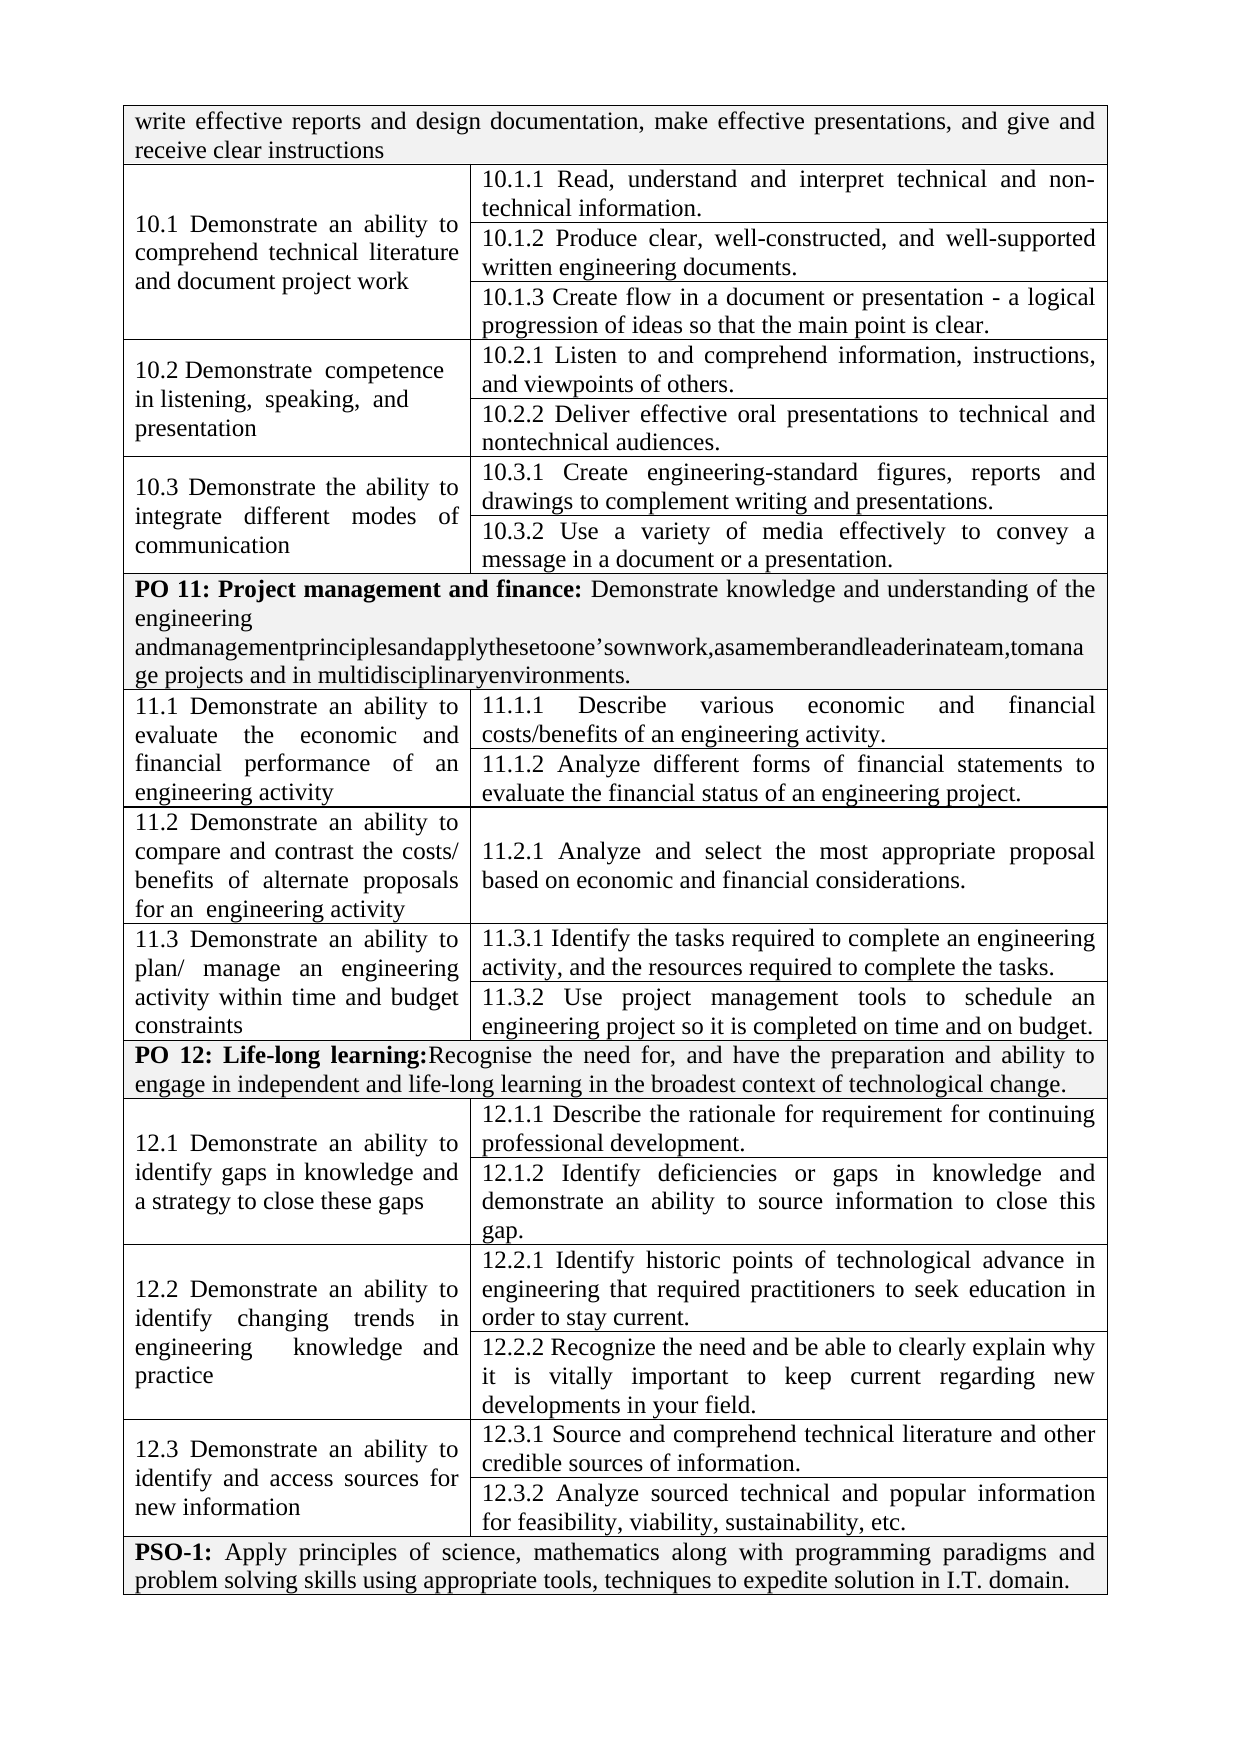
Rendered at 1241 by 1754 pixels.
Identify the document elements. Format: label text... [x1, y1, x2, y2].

table_cell 12.2.1 Identify historic points of technological advance in engineering that required practitioners to seek education in order to stay current. [471, 1245, 1107, 1331]
table_cell 12.1 Demonstrate an ability to identify gaps in knowledge and a strategy to close these gaps [124, 1099, 470, 1244]
table_cell 10.1.1 Read, understand and interpret technical and non-technical information. [471, 165, 1107, 222]
table_cell PO 11: Project management and finance: Demonstrate knowledge and understanding of the engineering andmanagementprinciplesandapplythesetoone’sownwork,asamemberandleaderinateam,tomanage projects and in multidisciplinaryenvironments. [124, 574, 1107, 689]
table_cell 10.1.3 Create flow in a document or presentation - a logical progression of ideas so that the main point is clear. [471, 282, 1107, 339]
table_cell 12.1.2 Identify deficiencies or gaps in knowledge and demonstrate an ability to source information to close this gap. [471, 1158, 1107, 1244]
table_cell 10.3.1 Create engineering-standard figures, reports and drawings to complement writing and presentations. [471, 457, 1107, 515]
table_cell 10.3.2 Use a variety of media effectively to convey a message in a document or a presentation. [471, 516, 1107, 573]
table_cell 11.1 Demonstrate an ability to evaluate the economic and financial performance of an engineering activity [124, 690, 470, 806]
table_cell 12.2 Demonstrate an ability to identify changing trends in engineering knowledge and practice [124, 1245, 470, 1418]
table_cell 11.3 Demonstrate an ability to plan/ manage an engineering activity within time and budget constraints [124, 924, 470, 1039]
table_cell PSO-1: Apply principles of science, mathematics along with programming paradigms and problem solving skills using appropriate tools, techniques to expedite solution in I.T. domain. [124, 1537, 1107, 1594]
table_cell 10.2.2 Deliver effective oral presentations to technical and nontechnical audiences. [471, 399, 1107, 456]
table_cell 11.2.1 Analyze and select the most appropriate proposal based on economic and financial considerations. [471, 808, 1107, 922]
table_cell 11.2 Demonstrate an ability to compare and contrast the costs/ benefits of alternate proposals for an engineering activity [124, 808, 470, 922]
table_cell 11.1.2 Analyze different forms of financial statements to evaluate the financial status of an engineering project. [471, 749, 1107, 806]
table_cell 12.2.2 Recognize the need and be able to clearly explain why it is vitally important to keep current regarding new developments in your field. [471, 1332, 1107, 1418]
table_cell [124, 106, 1107, 163]
table_cell 10.1 Demonstrate an ability to comprehend technical literature and document project work [124, 165, 470, 339]
table_cell 12.3 Demonstrate an ability to identify and access sources for new information [124, 1420, 470, 1536]
table_cell 12.1.1 Describe the rationale for requirement for continuing professional development. [471, 1099, 1107, 1157]
table_cell 11.3.2 Use project management tools to schedule an engineering project so it is completed on time and on budget. [471, 982, 1107, 1039]
table_cell 12.3.2 Analyze sourced technical and popular information for feasibility, viability, sustainability, etc. [471, 1478, 1107, 1536]
table_cell 12.3.1 Source and comprehend technical literature and other credible sources of information. [471, 1420, 1107, 1477]
table_cell 11.3.1 Identify the tasks required to complete an engineering activity, and the resources required to complete the tasks. [471, 924, 1107, 981]
table_cell 10.2.1 Listen to and comprehend information, instructions, and viewpoints of others. [471, 340, 1107, 398]
table_cell 10.3 Demonstrate the ability to integrate different modes of communication [124, 457, 470, 573]
table_cell PO 12: Life-long learning:Recognise the need for, and have the preparation and ability to engage in independent and life-long learning in the broadest context of technological change. [124, 1041, 1107, 1098]
table_cell 11.1.1 Describe various economic and financial costs/benefits of an engineering activity. [471, 690, 1107, 748]
table_cell 10.2 Demonstrate competence in listening, speaking, and presentation [124, 340, 470, 456]
table_cell 10.1.2 Produce clear, well-constructed, and well-supported written engineering documents. [471, 223, 1107, 281]
